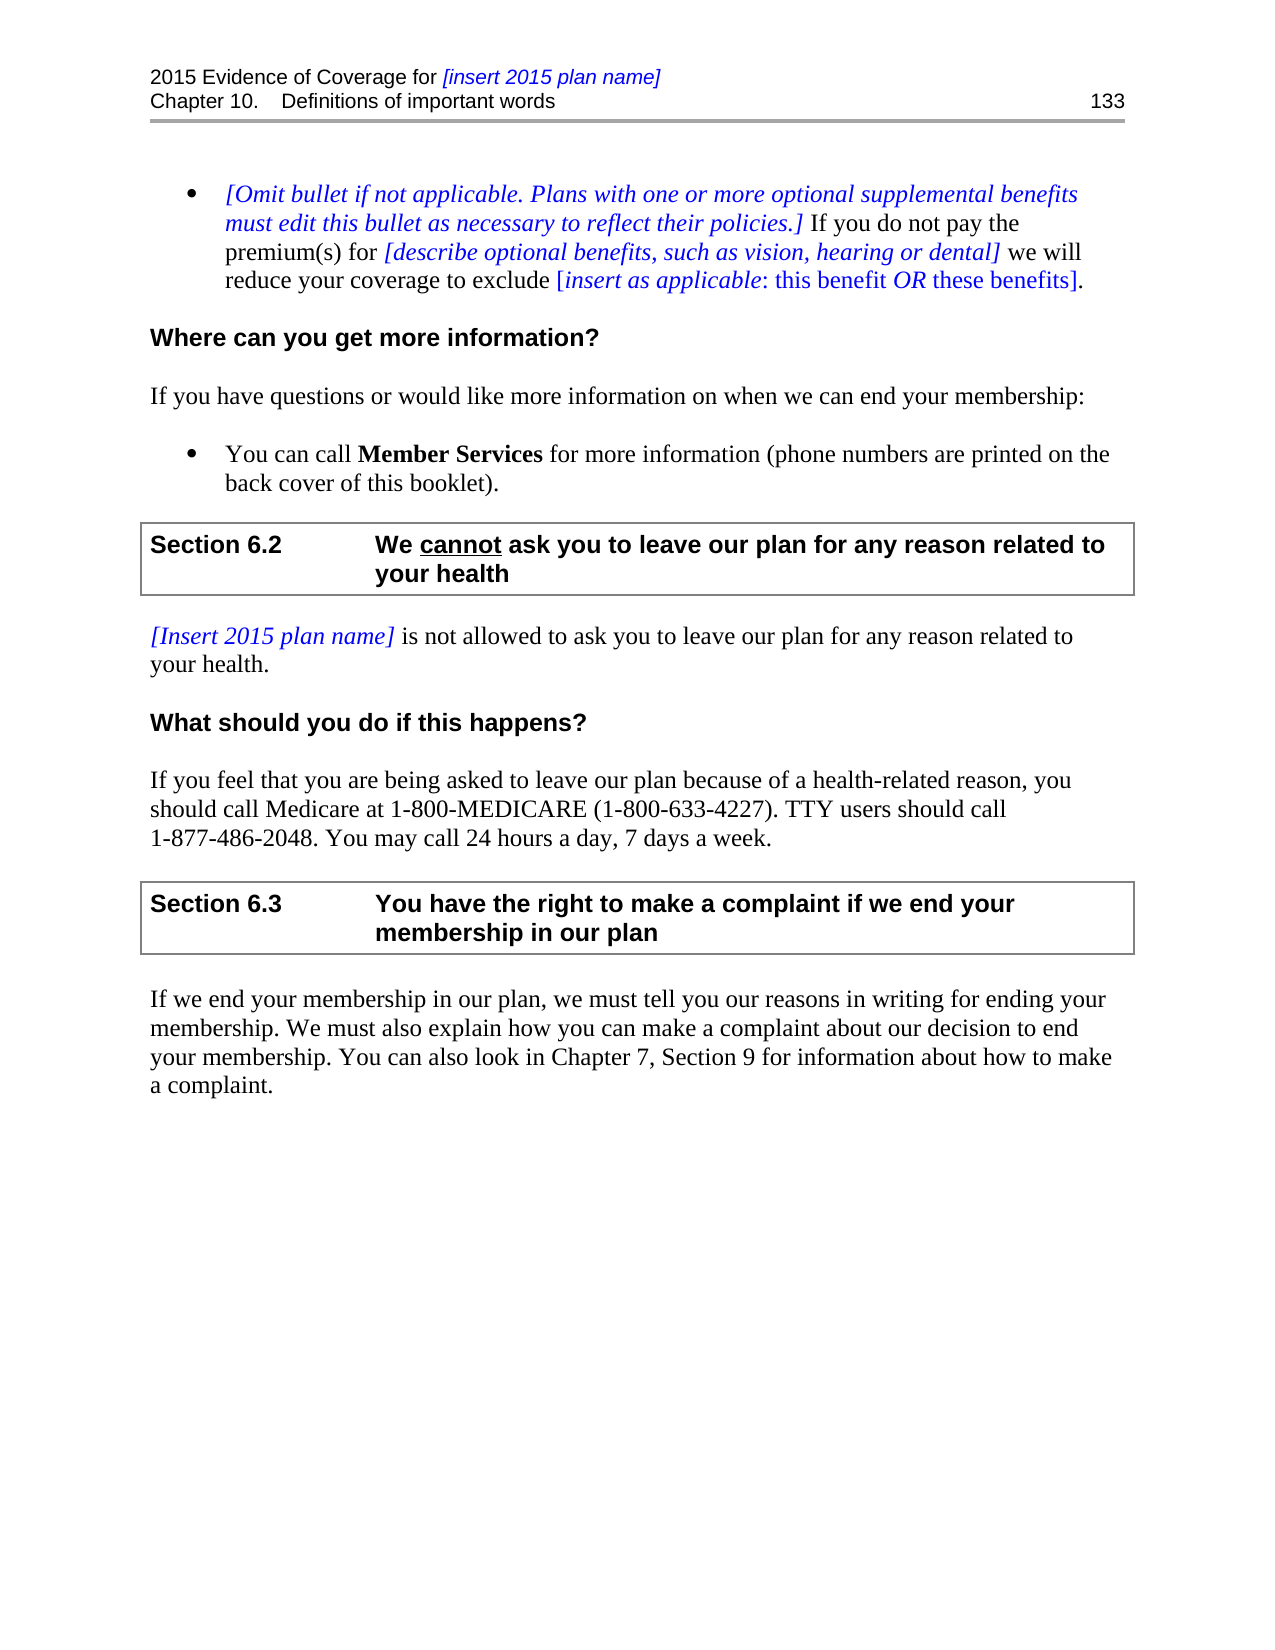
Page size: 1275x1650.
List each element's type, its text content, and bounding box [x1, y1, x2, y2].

text If you have questions or would like more information on when we can end your membership: [150, 453, 1125, 482]
text If we end your membership in our plan, we must tell you our reasons in writing for ending your membership. We must also explain how you can make a complaint about our decision to end your membership. You can also look in Chapter 7, Section 9 for information about how to make a complaint. [150, 1056, 1125, 1171]
list If we end your membership because of this reason, Medicare may have your case investigated by the Inspector General. [262, 179, 1125, 239]
list You can call Member Services for more information (phone numbers are printed on the back cover of this booklet). [187, 511, 1125, 569]
subtitle Section 6.3 You have the right to make a complaint if we end your membership in our plan [142, 955, 1133, 1025]
subtitle Where can you get more information? [150, 395, 1125, 424]
list [Omit bullet if not applicable. Plans with one or more optional supplemental benefits must edit this bullet as necessary to reflect their policies.] If you do not pay the premium(s) for [describe optional benefits, such as vision, hearing or dental] we will reduce your coverage to exclude [insert as applicable: this benefit OR these benefits]. [187, 251, 1125, 366]
subtitle Section 6.2 We cannot ask you to leave our plan for any reason related to your health [142, 596, 1133, 666]
text If you feel that you are being asked to leave our plan because of a health-related reason, you should call Medicare at 1-800-MEDICARE (1-800-633-4227). TTY users should call 1-877-486-2048. You may call 24 hours a day, 7 days a week. [150, 837, 1125, 924]
text [Insert 2015 plan name] is not allowed to ask you to leave our plan for any reason related to your health. [150, 693, 1125, 750]
subtitle What should you do if this happens? [150, 779, 1125, 808]
